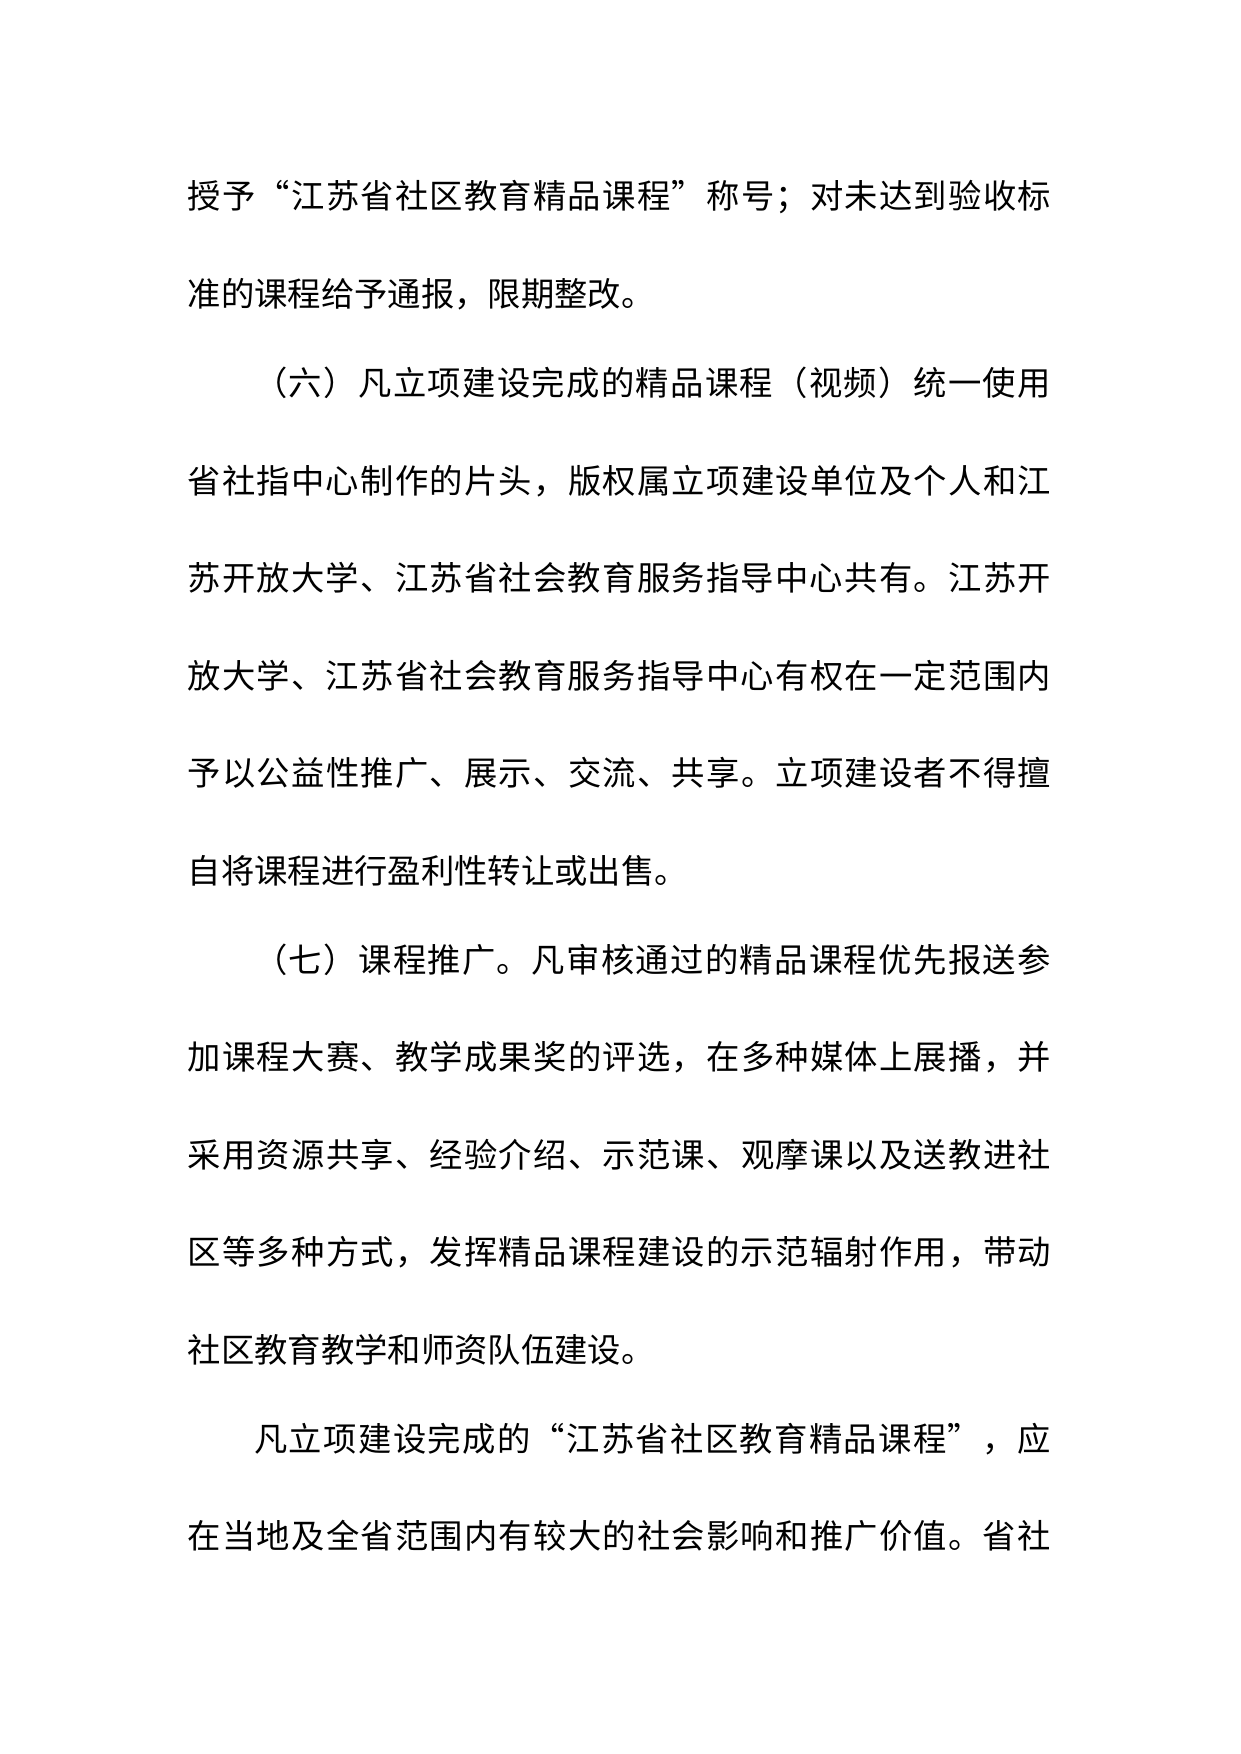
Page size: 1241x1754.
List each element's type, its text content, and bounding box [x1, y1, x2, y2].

text （六）凡立项建设完成的精品课程（视频）统一使用省社指中心制作的片头，版权属立项建设单位及个人和江苏开放大学、江苏省社会教育服务指导中心共有。江苏开放大学、江苏省社会教育服务指导中心有权在一定范围内予以公益性推广、展示、交流、共享。立项建设者不得擅自将课程进行盈利性转让或出售。 [187, 348, 1053, 901]
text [187, 162, 1053, 324]
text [187, 1404, 1053, 1567]
text （七）课程推广。凡审核通过的精品课程优先报送参加课程大赛、教学成果奖的评选，在多种媒体上展播，并采用资源共享、经验介绍、示范课、观摩课以及送教进社区等多种方式，发挥精品课程建设的示范辐射作用，带动社区教育教学和师资队伍建设。 [187, 925, 1053, 1380]
